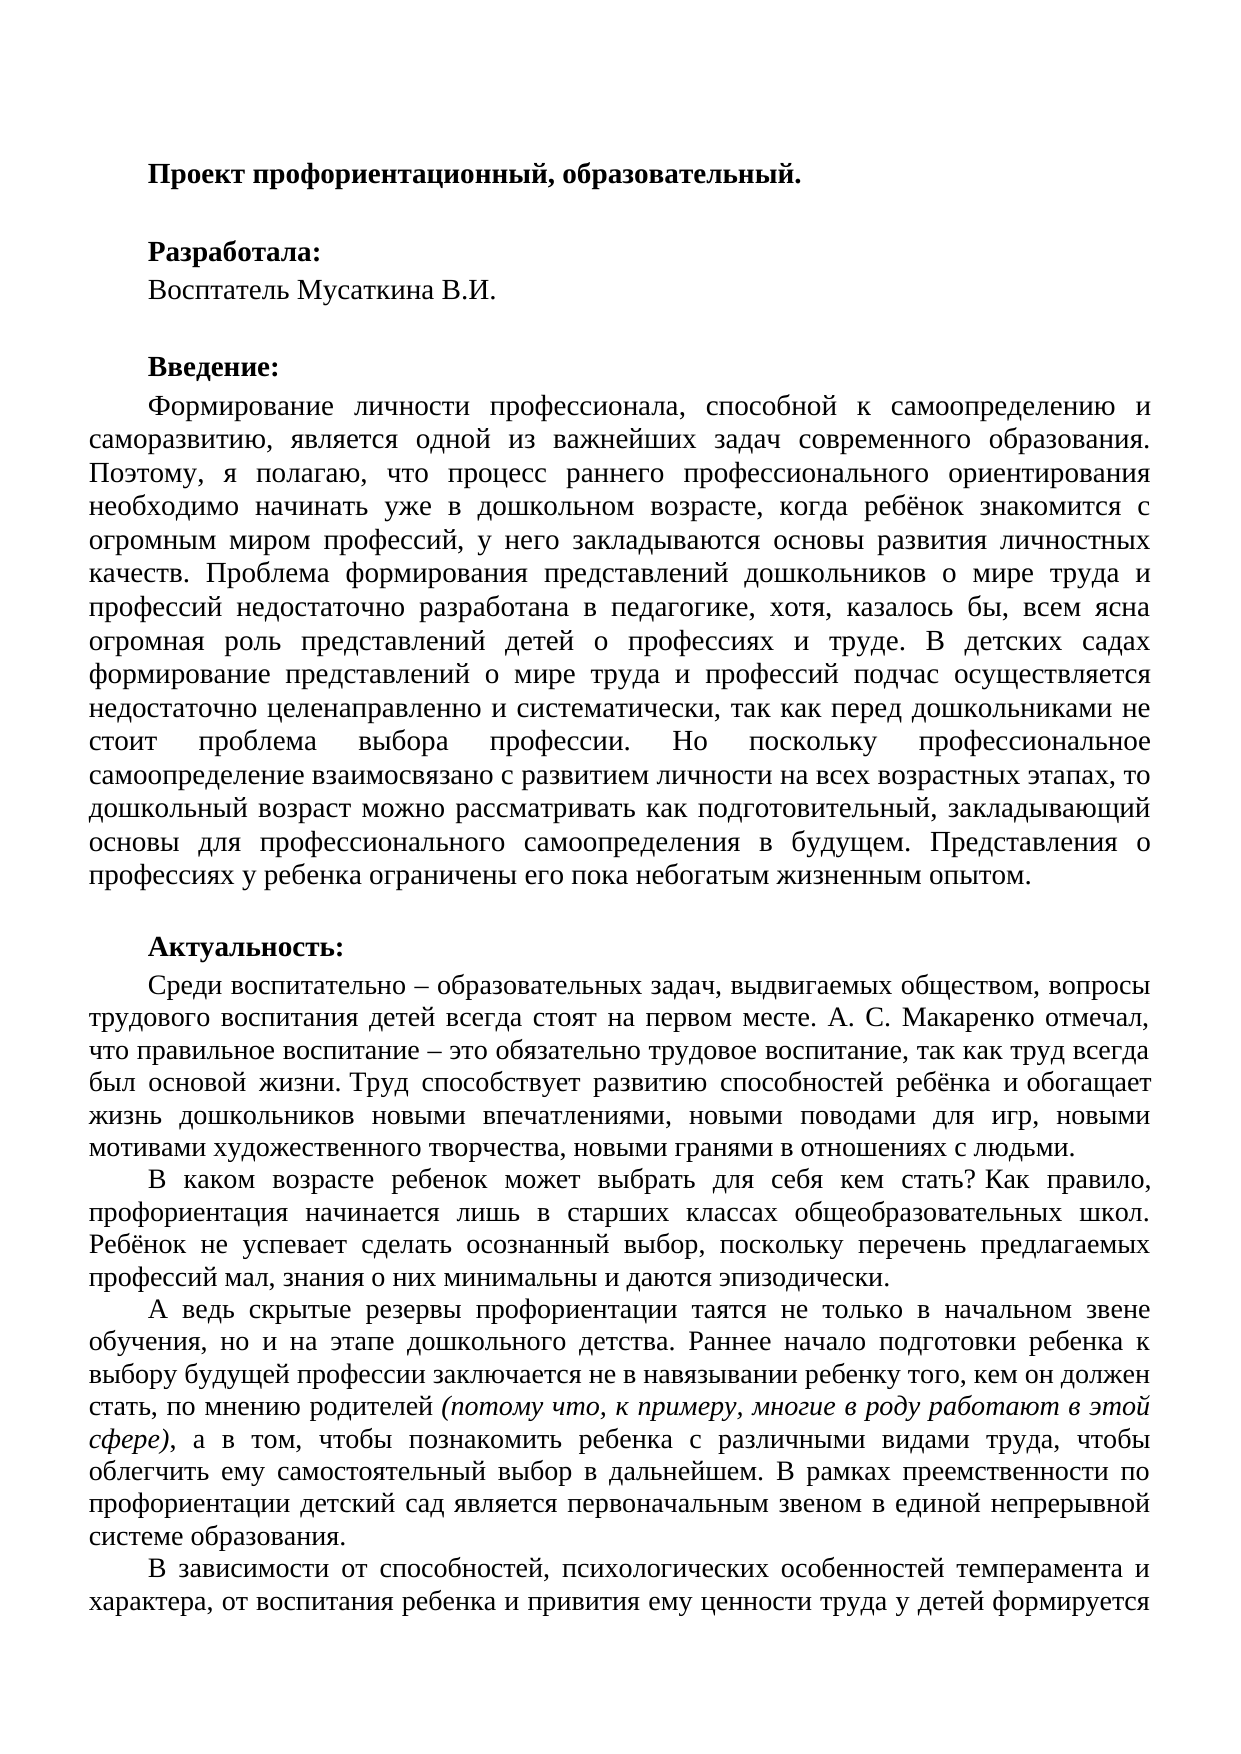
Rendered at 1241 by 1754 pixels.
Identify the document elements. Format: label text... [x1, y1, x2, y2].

text Проект профориентационный, образовательный. [118, 157, 1152, 190]
text Среди воспитательно – образовательных задач, выдвигаемых обществом, вопросы трудового воспитания детей всегда стоят на первом месте. А. С. Макаренко отмечал, что правильное воспитание – это обязательно трудовое воспитание, так как труд всегда был основой жизни. Труд способствует развитию способностей ребёнка и обогащает жизнь дошкольников новыми впечатлениями, новыми поводами для игр, новыми мотивами художественного творчества, новыми гранями в отношениях с людьми. [88, 968, 1152, 1162]
text Восптатель Мусаткина В.И. [118, 272, 1152, 306]
text Актуальность: [118, 929, 1152, 963]
text В каком возрасте ребенок может выбрать для себя кем стать? Как правило, профориентация начинается лишь в старших классах общеобразовательных школ. Ребёнок не успевает сделать осознанный выбор, поскольку перечень предлагаемых профессий мал, знания о них минимальны и даются эпизодически. [88, 1162, 1152, 1292]
text Формирование личности профессионала, способной к самоопределению и саморазвитию, является одной из важнейших задач современного образования. Поэтому, я полагаю, что процесс раннего профессионального ориентирования необходимо начинать уже в дошкольном возрасте, когда ребёнок знакомится с огромным миром профессий, у него закладываются основы развития личностных качеств. Проблема формирования представлений дошкольников о мире труда и профессий недостаточно разработана в педагогике, хотя, казалось бы, всем ясна огромная роль представлений детей о профессиях и труде. В детских садах формирование представлений о мире труда и профессий подчас осуществляется недостаточно целенаправленно и систематически, так как перед дошкольниками не стоит проблема выбора профессии. Но поскольку профессиональное самоопределение взаимосвязано с развитием личности на всех возрастных этапах, то дошкольный возраст можно рассматривать как подготовительный, закладывающий основы для профессионального самоопределения в будущем. Представления о профессиях у ребенка ограничены его пока небогатым жизненным опытом. [88, 388, 1152, 891]
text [88, 1551, 1152, 1616]
text А ведь скрытые резервы профориентации таятся не только в начальном звене обучения, но и на этапе дошкольного детства. Раннее начало подготовки ребенка к выбору будущей профессии заключается не в навязывании ребенку того, кем он должен стать, по мнению родителей (потому что, к примеру, многие в роду работают в этой сфере), а в том, чтобы познакомить ребенка с различными видами труда, чтобы облегчить ему самостоятельный выбор в дальнейшем. В рамках преемственности по профориентации детский сад является первоначальным звеном в единой непрерывной системе образования. [88, 1292, 1152, 1551]
text Разработала: [118, 234, 1152, 267]
text Введение: [118, 349, 1152, 383]
